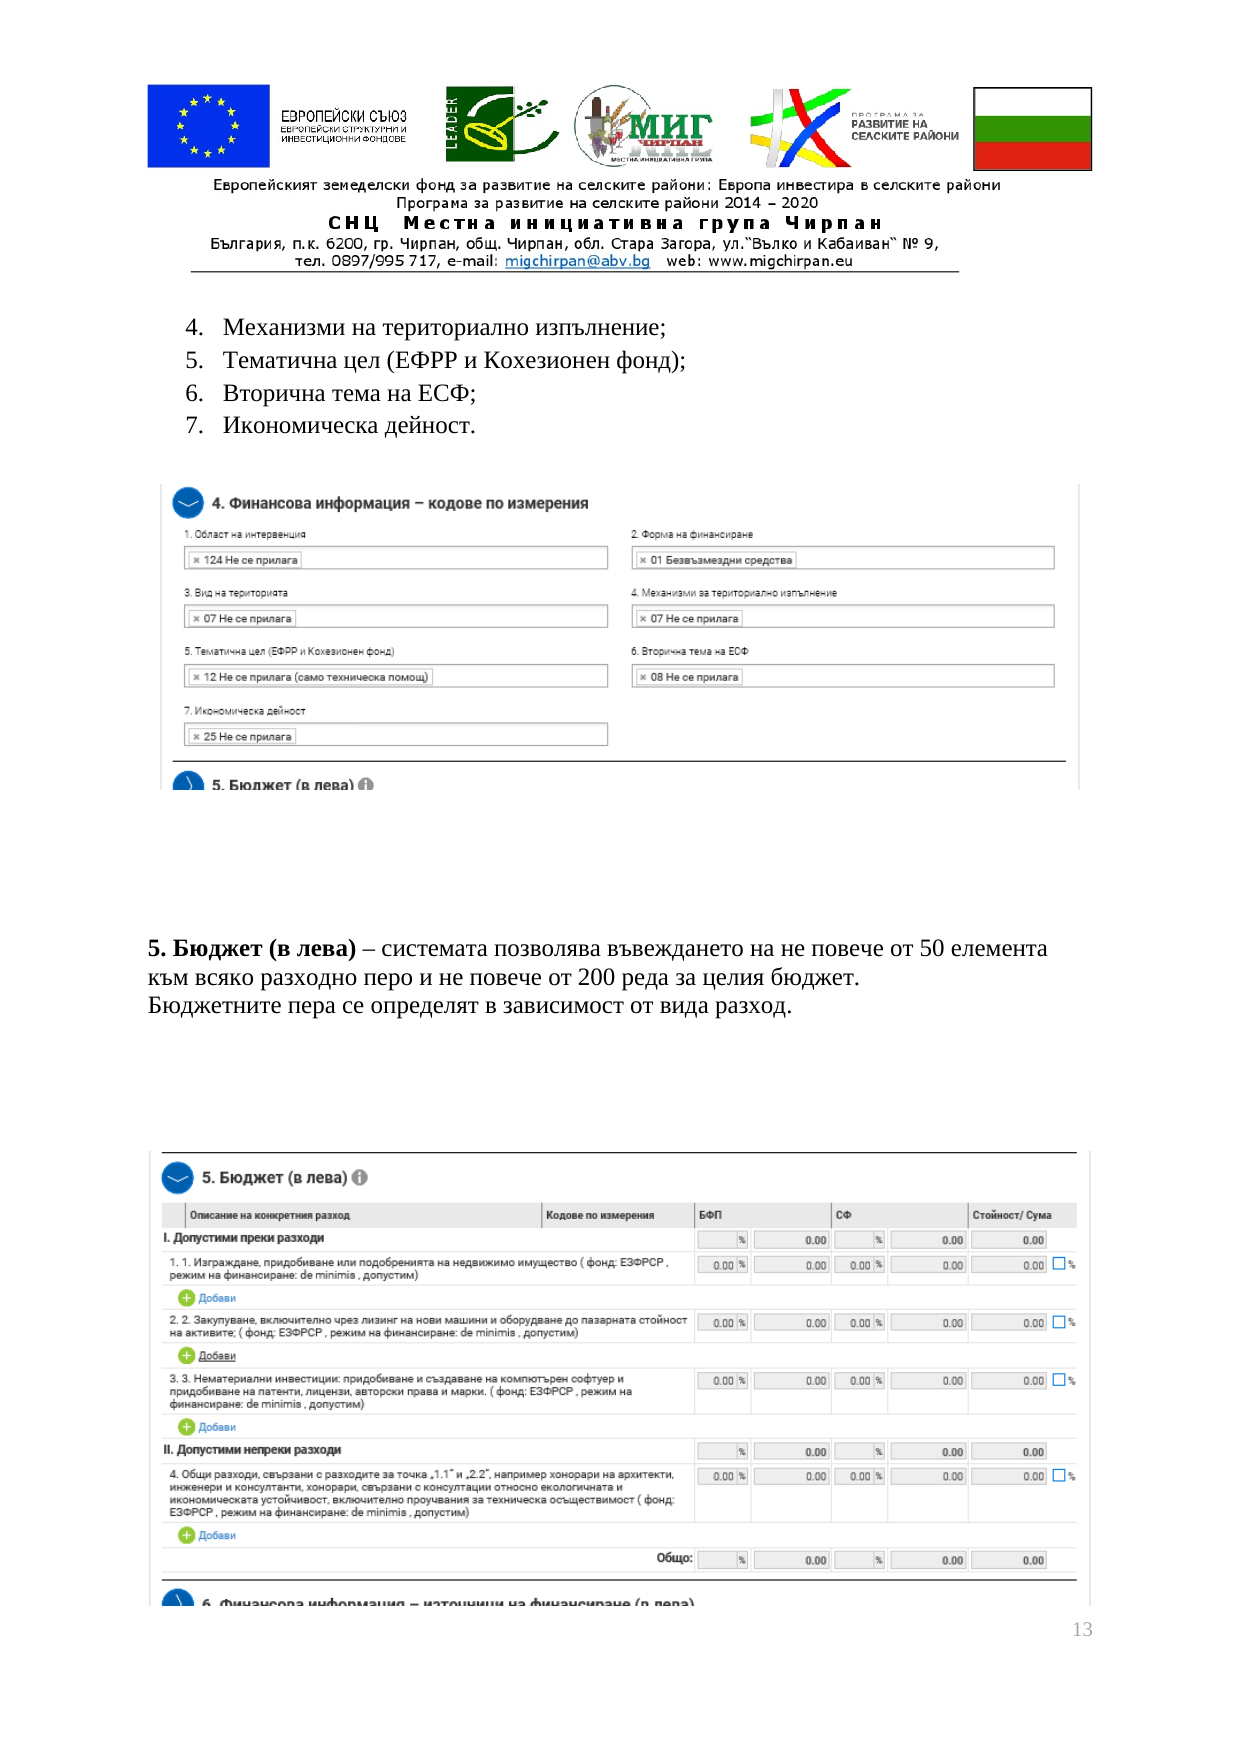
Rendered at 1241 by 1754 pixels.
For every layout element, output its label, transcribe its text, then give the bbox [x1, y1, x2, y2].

picture [147, 1151, 1093, 1606]
text 5. Бюджет (в лева) – системата позволява въвеждането на не повече от 50 елемента към всяко разходно перо и не повече от 200 реда за целия бюджет. [148, 933, 1093, 990]
list Механизми на териториално изпълнение; [185, 312, 1093, 341]
picture [147, 484, 1093, 790]
list Тематична цел (ЕФРР и Кохезионен фонд); [185, 345, 1093, 374]
list Икономическа дейност. [185, 410, 1093, 439]
text Бюджетните пера се определят в зависимост от вида разход. [148, 990, 1093, 1019]
list Вторична тема на ЕСФ; [185, 378, 1093, 406]
picture [147, 84, 1093, 273]
